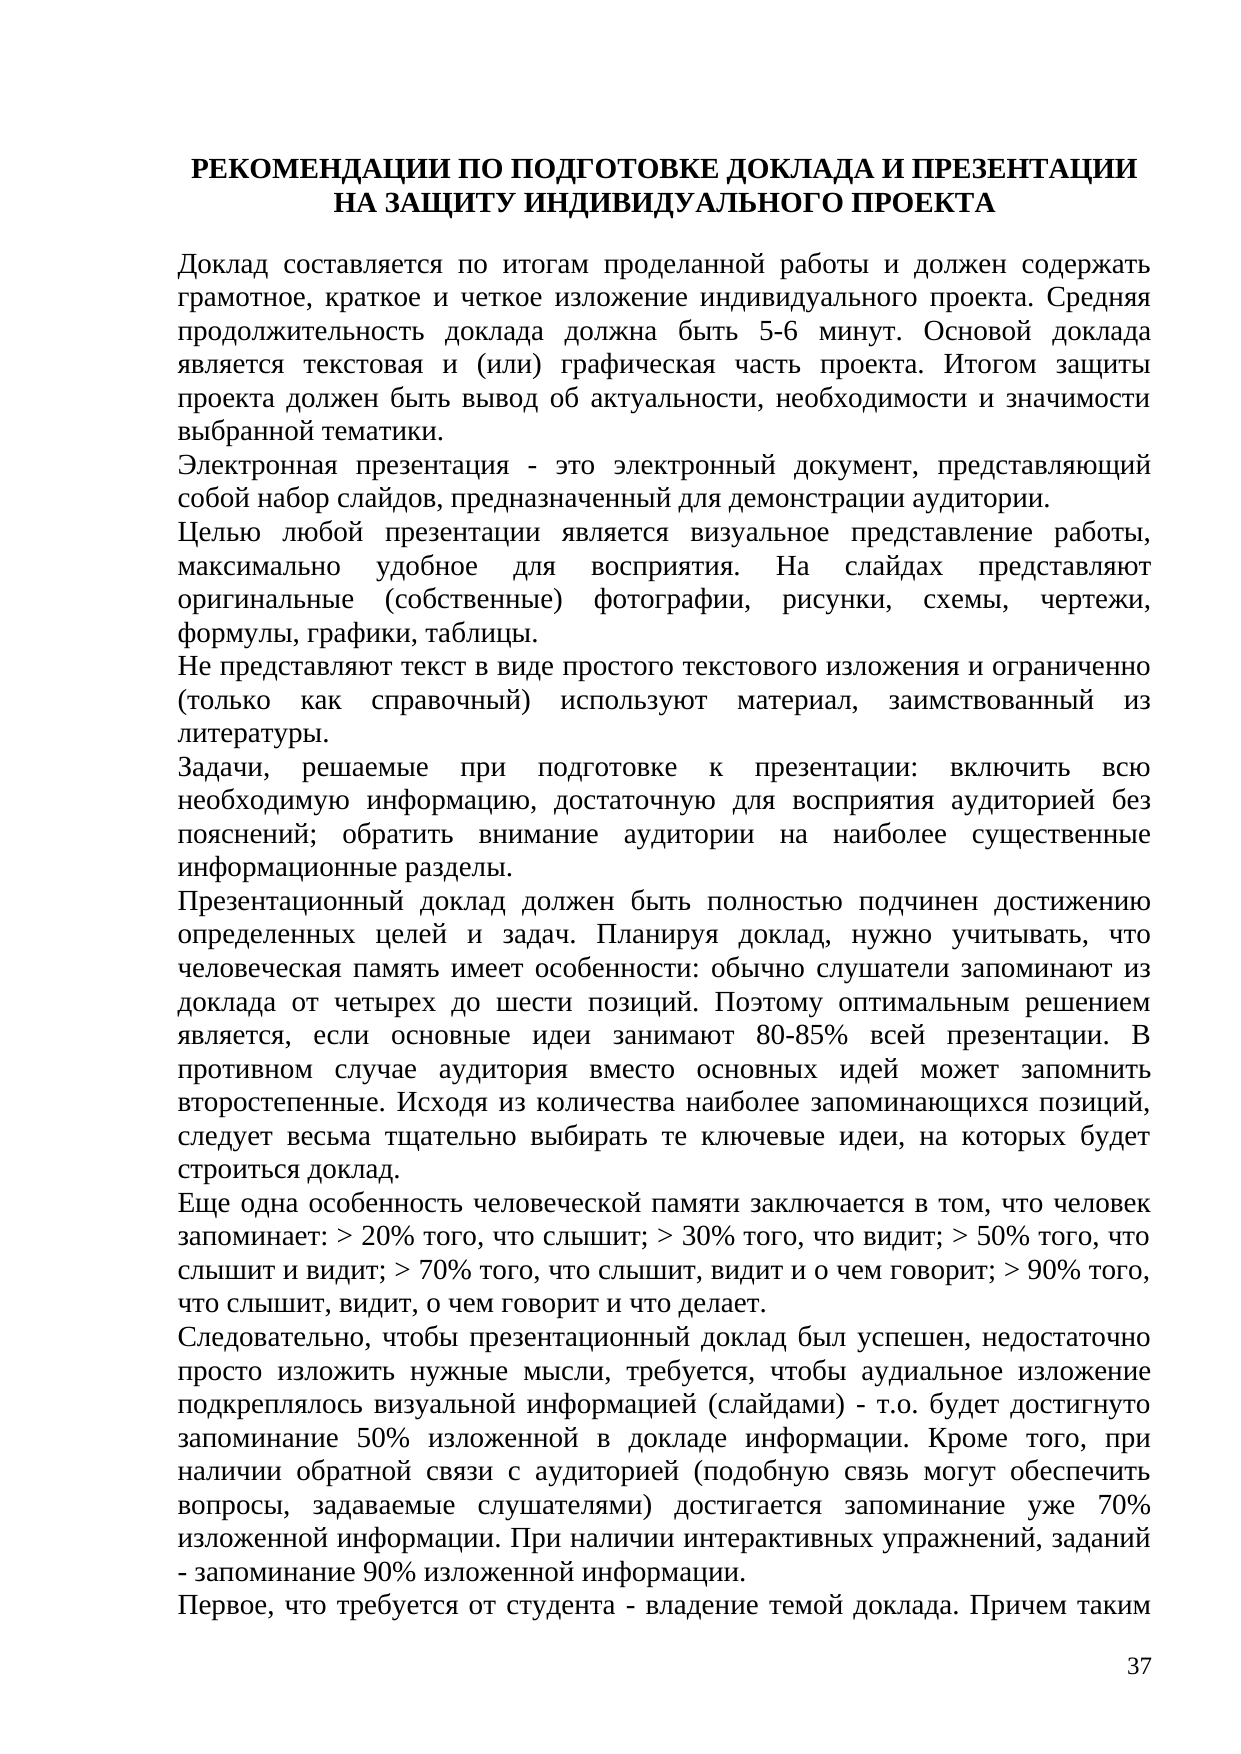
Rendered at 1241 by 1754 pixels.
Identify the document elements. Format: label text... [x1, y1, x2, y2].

text Целью любой презентации является визуальное представление работы, максимально удобное для восприятия. На слайдах представляют оригинальные (собственные) фотографии, рисунки, схемы, чертежи, формулы, графики, таблицы. [177, 514, 1152, 648]
text Задачи, решаемые при подготовке к презентации: включить всю необходимую информацию, достаточную для восприятия аудиторией без пояснений; обратить внимание аудитории на наиболее существенные информационные разделы. [177, 749, 1152, 883]
text Еще одна особенность человеческой памяти заключается в том, что человек запоминает: > 20% того, что слышит; > 30% того, что видит; > 50% того, что слышит и видит; > 70% того, что слышит, видит и о чем говорит; > 90% того, что слышит, видит, о чем говорит и что делает. [177, 1185, 1152, 1319]
text Электронная презентация - это электронный документ, представляющий собой набор слайдов, предназначенный для демонстрации аудитории. [177, 447, 1152, 514]
text Презентационный доклад должен быть полностью подчинен достижению определенных целей и задач. Планируя доклад, нужно учитывать, что человеческая память имеет особенности: обычно слушатели запоминают из доклада от четырех до шести позиций. Поэтому оптимальным решением является, если основные идеи занимают 80-85% всей презентации. В противном случае аудитория вместо основных идей может запомнить второстепенные. Исходя из количества наиболее запоминающихся позиций, следует весьма тщательно выбирать те ключевые идеи, на которых будет строиться доклад. [177, 883, 1152, 1185]
text Следовательно, чтобы презентационный доклад был успешен, недостаточно просто изложить нужные мысли, требуется, чтобы аудиальное изложение подкреплялось визуальной информацией (слайдами) - т.о. будет достигнуто запоминание 50% изложенной в докладе информации. Кроме того, при наличии обратной связи с аудиторией (подобную связь могут обеспечить вопросы, задаваемые слушателями) достигается запоминание уже 70% изложенной информации. При наличии интерактивных упражнений, заданий - запоминание 90% изложенной информации. [177, 1319, 1152, 1587]
text Доклад составляется по итогам проделанной работы и должен содержать грамотное, краткое и четкое изложение индивидуального проекта. Средняя продолжительность доклада должна быть 5-6 минут. Основой доклада является текстовая и (или) графическая часть проекта. Итогом защиты проекта должен быть вывод об актуальности, необходимости и значимости выбранной тематики. [177, 246, 1152, 447]
text РЕКОМЕНДАЦИИ ПО ПОДГОТОВКЕ ДОКЛАДА И ПРЕЗЕНТАЦИИ НА ЗАЩИТУ ИНДИВИДУАЛЬНОГО ПРОЕКТА [177, 152, 1152, 219]
text Не представляют текст в виде простого текстового изложения и ограниченно (только как справочный) используют материал, заимствованный из литературы. [177, 648, 1152, 749]
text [177, 1587, 1152, 1621]
